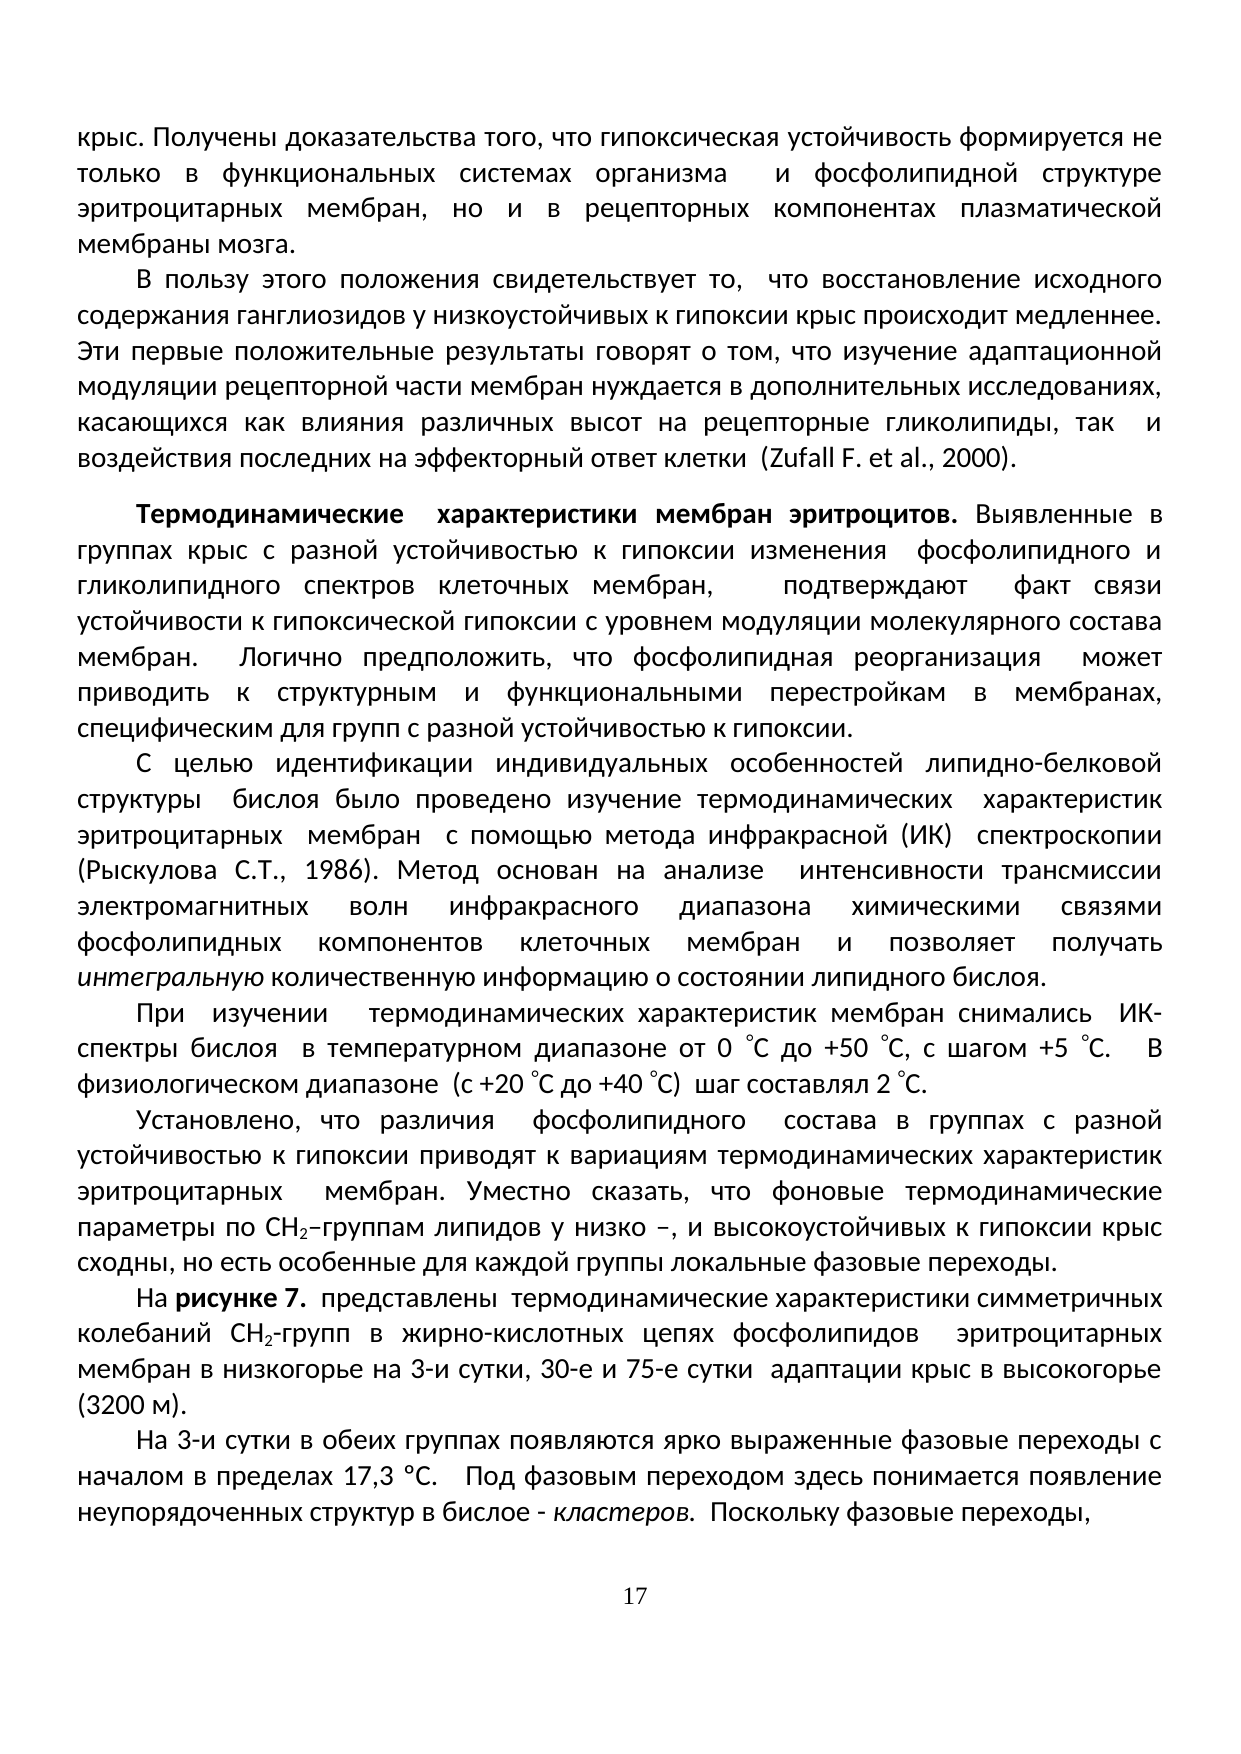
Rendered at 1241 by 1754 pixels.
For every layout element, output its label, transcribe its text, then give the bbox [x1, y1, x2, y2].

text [77, 118, 1163, 261]
text С целью идентификации индивидуальных особенностей липидно-белковой структуры бислоя было проведено изучение термодинамических характеристик эритроцитарных мембран с помощью метода инфракрасной (ИК) спектроскопии (Рыскулова С.Т., 1986). Метод основан на анализе интенсивности трансмиссии электромагнитных волн инфракрасного диапазона химическими связями фосфолипидных компонентов клеточных мембран и позволяет получать интегральную количественную информацию о состоянии липидного бислоя. [77, 744, 1163, 994]
text В пользу этого положения свидетельствует то, что восстановление исходного содержания ганглиозидов у низкоустойчивых к гипоксии крыс происходит медленнее. Эти первые положительные результаты говорят о том, что изучение адаптационной модуляции рецепторной части мембран нуждается в дополнительных исследованиях, касающихся как влияния различных высот на рецепторные гликолипиды, так и воздействия последних на эффекторный ответ клетки (Zufall F. et al., 2000). [77, 261, 1163, 474]
text Термодинамические характеристики мембран эритроцитов. Выявленные в группах крыс с разной устойчивостью к гипоксии изменения фосфолипидного и гликолипидного спектров клеточных мембран, подтверждают факт связи устойчивости к гипоксической гипоксии с уровнем модуляции молекулярного состава мембран. Логично предположить, что фосфолипидная реорганизация может приводить к структурным и функциональными перестройкам в мембранах, специфическим для групп с разной устойчивостью к гипоксии. [77, 495, 1163, 744]
text Установлено, что различия фосфолипидного состава в группах с разной устойчивостью к гипоксии приводят к вариациям термодинамических характеристик эритроцитарных мембран. Уместно сказать, что фоновые термодинамические параметры по СН2–группам липидов у низко –, и высокоустойчивых к гипоксии крыс сходны, но есть особенные для каждой группы локальные фазовые переходы. [77, 1101, 1163, 1279]
text При изучении термодинамических характеристик мембран снимались ИК-спектры бислоя в температурном диапазоне от 0 С до +50 С, с шагом +5 С. В физиологическом диапазоне (с +20 С до +40 С) шаг составлял 2 С. [77, 994, 1163, 1101]
text На рисунке 7. представлены термодинамические характеристики симметричных колебаний СН2-групп в жирно-кислотных цепях фосфолипидов эритроцитарных мембран в низкогорье на 3-и сутки, 30-е и 75-е сутки адаптации крыс в высокогорье (3200 м). [77, 1279, 1163, 1421]
text На 3-и сутки в обеих группах появляются ярко выраженные фазовые переходы с началом в пределах 17,3 ºС. Под фазовым переходом здесь понимается появление неупорядоченных структур в бислое - кластеров. Поскольку фазовые переходы, [77, 1421, 1163, 1528]
